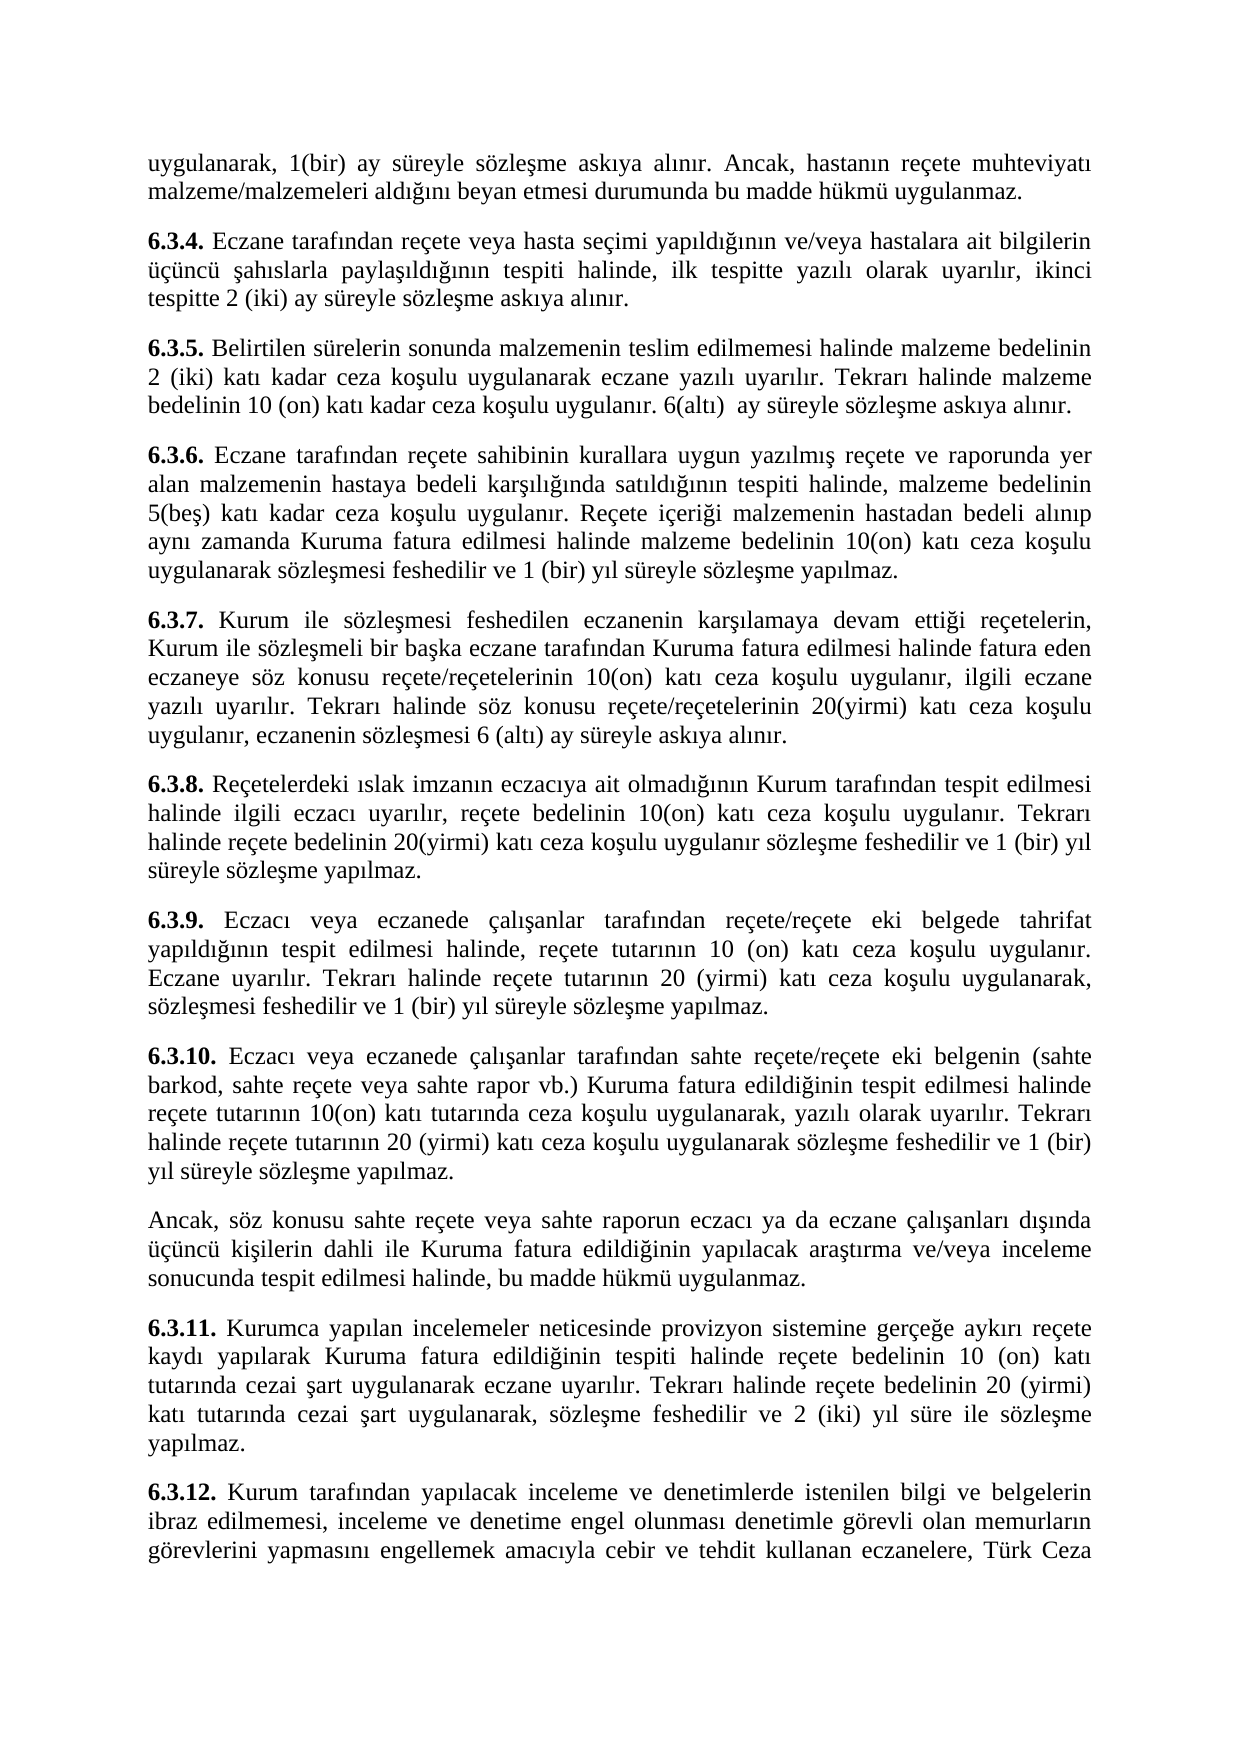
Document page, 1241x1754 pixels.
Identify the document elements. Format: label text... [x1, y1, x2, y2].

text 6.3.7. Kurum ile sözleşmesi feshedilen eczanenin karşılamaya devam ettiği reçetelerin, Kurum ile sözleşmeli bir başka eczane tarafından Kuruma fatura edilmesi halinde fatura eden eczaneye söz konusu reçete/reçetelerinin 10(on) katı ceza koşulu uygulanır, ilgili eczane yazılı uyarılır. Tekrarı halinde söz konusu reçete/reçetelerinin 20(yirmi) katı ceza koşulu uygulanır, eczanenin sözleşmesi 6 (altı) ay süreyle askıya alınır. [148, 605, 1093, 748]
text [148, 148, 1093, 205]
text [148, 1477, 1093, 1563]
text 6.3.5. Belirtilen sürelerin sonunda malzemenin teslim edilmemesi halinde malzeme bedelinin 2 (iki) katı kadar ceza koşulu uygulanarak eczane yazılı uyarılır. Tekrarı halinde malzeme bedelinin 10 (on) katı kadar ceza koşulu uygulanır. 6(altı) ay süreyle sözleşme askıya alınır. [148, 333, 1093, 419]
text 6.3.8. Reçetelerdeki ıslak imzanın eczacıya ait olmadığının Kurum tarafından tespit edilmesi halinde ilgili eczacı uyarılır, reçete bedelinin 10(on) katı ceza koşulu uygulanır. Tekrarı halinde reçete bedelinin 20(yirmi) katı ceza koşulu uygulanır sözleşme feshedilir ve 1 (bir) yıl süreyle sözleşme yapılmaz. [148, 769, 1093, 884]
text 6.3.9. Eczacı veya eczanede çalışanlar tarafından reçete/reçete eki belgede tahrifat yapıldığının tespit edilmesi halinde, reçete tutarının 10 (on) katı ceza koşulu uygulanır. Eczane uyarılır. Tekrarı halinde reçete tutarının 20 (yirmi) katı ceza koşulu uygulanarak, sözleşmesi feshedilir ve 1 (bir) yıl süreyle sözleşme yapılmaz. [148, 905, 1093, 1020]
text 6.3.4. Eczane tarafından reçete veya hasta seçimi yapıldığının ve/veya hastalara ait bilgilerin üçüncü şahıslarla paylaşıldığının tespiti halinde, ilk tespitte yazılı olarak uyarılır, ikinci tespitte 2 (iki) ay süreyle sözleşme askıya alınır. [148, 226, 1093, 312]
text 6.3.6. Eczane tarafından reçete sahibinin kurallara uygun yazılmış reçete ve raporunda yer alan malzemenin hastaya bedeli karşılığında satıldığının tespiti halinde, malzeme bedelinin 5(beş) katı kadar ceza koşulu uygulanır. Reçete içeriği malzemenin hastadan bedeli alınıp aynı zamanda Kuruma fatura edilmesi halinde malzeme bedelinin 10(on) katı ceza koşulu uygulanarak sözleşmesi feshedilir ve 1 (bir) yıl süreyle sözleşme yapılmaz. [148, 440, 1093, 584]
text Ancak, söz konusu sahte reçete veya sahte raporun eczacı ya da eczane çalışanları dışında üçüncü kişilerin dahli ile Kuruma fatura edildiğinin yapılacak araştırma ve/veya inceleme sonucunda tespit edilmesi halinde, bu madde hükmü uygulanmaz. [148, 1206, 1093, 1292]
text 6.3.10. Eczacı veya eczanede çalışanlar tarafından sahte reçete/reçete eki belgenin (sahte barkod, sahte reçete veya sahte rapor vb.) Kuruma fatura edildiğinin tespit edilmesi halinde reçete tutarının 10(on) katı tutarında ceza koşulu uygulanarak, yazılı olarak uyarılır. Tekrarı halinde reçete tutarının 20 (yirmi) katı ceza koşulu uygulanarak sözleşme feshedilir ve 1 (bir) yıl süreyle sözleşme yapılmaz. [148, 1041, 1093, 1185]
text 6.3.11. Kurumca yapılan incelemeler neticesinde provizyon sistemine gerçeğe aykırı reçete kaydı yapılarak Kuruma fatura edildiğinin tespiti halinde reçete bedelinin 10 (on) katı tutarında cezai şart uygulanarak eczane uyarılır. Tekrarı halinde reçete bedelinin 20 (yirmi) katı tutarında cezai şart uygulanarak, sözleşme feshedilir ve 2 (iki) yıl süre ile sözleşme yapılmaz. [148, 1313, 1093, 1456]
